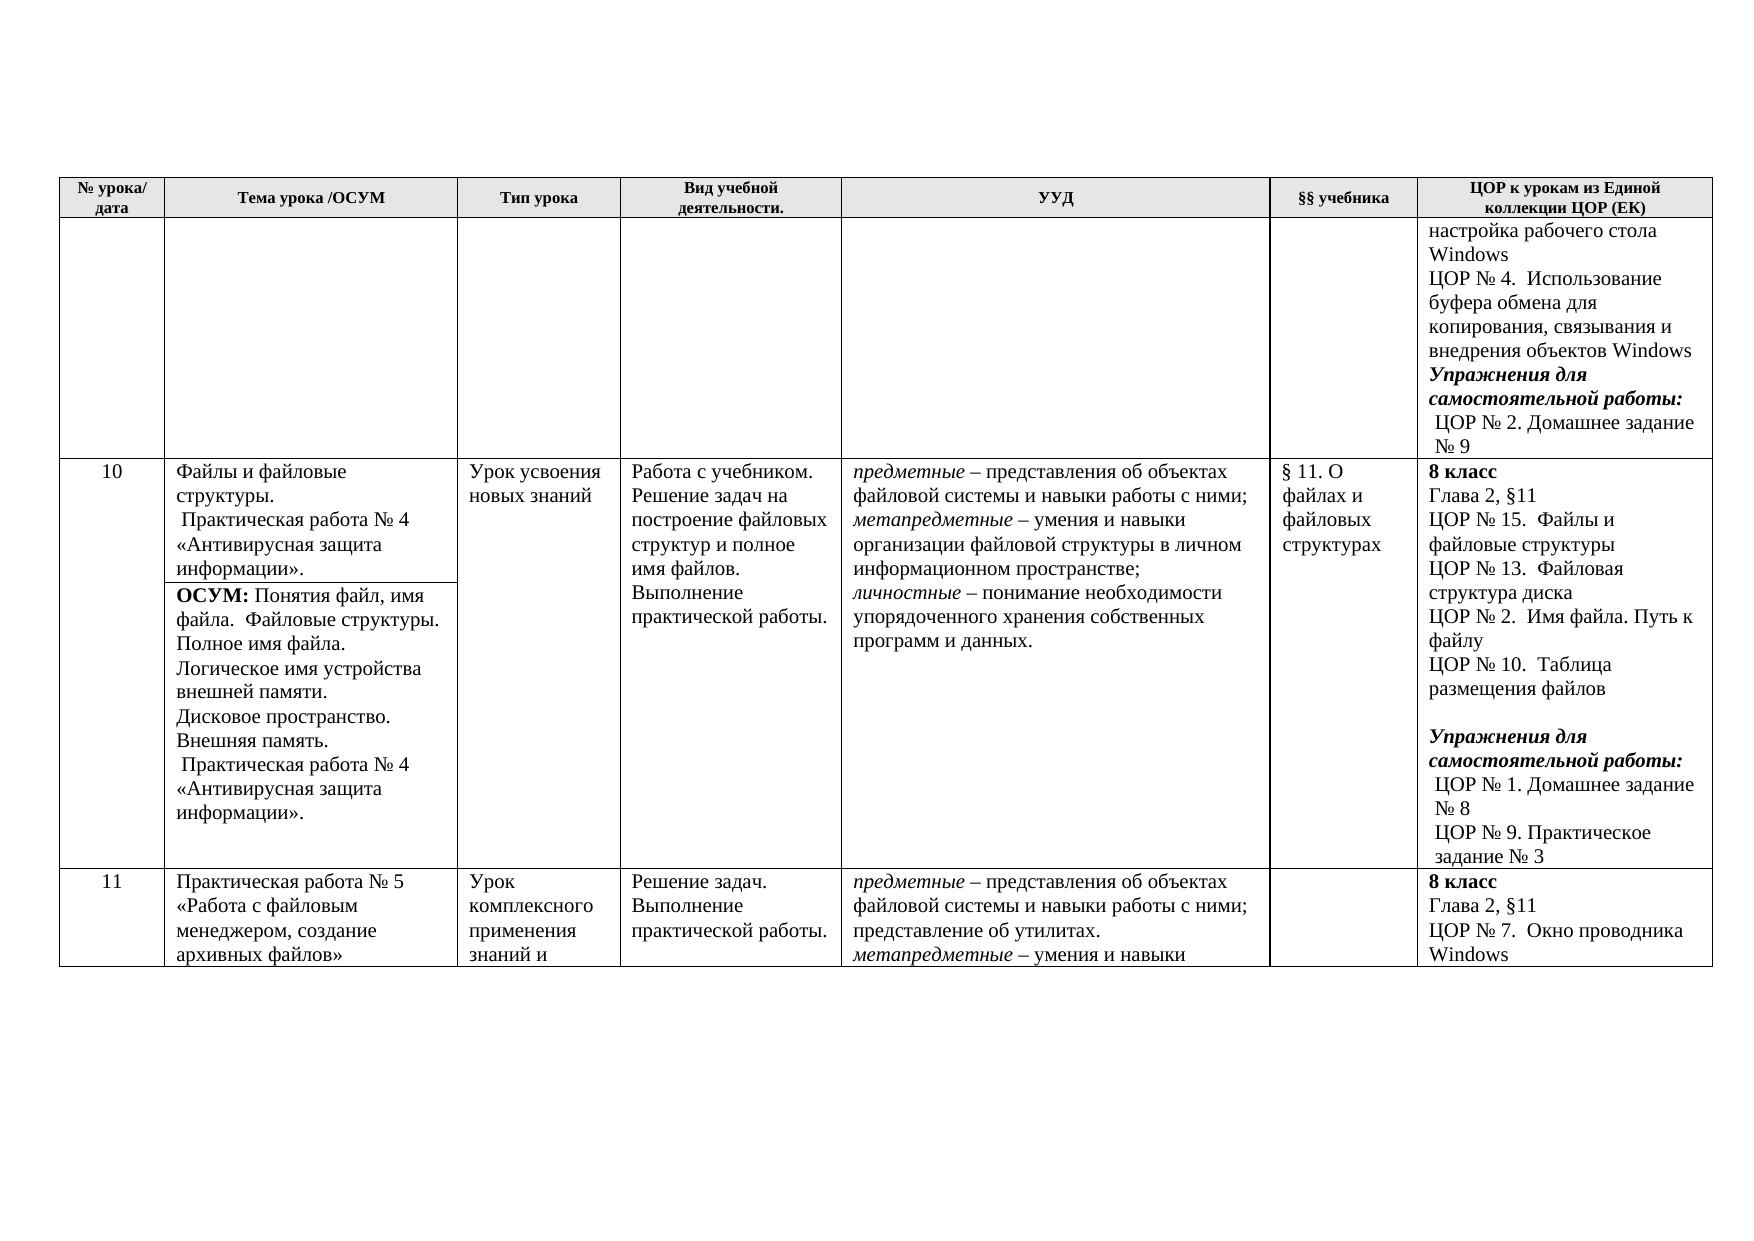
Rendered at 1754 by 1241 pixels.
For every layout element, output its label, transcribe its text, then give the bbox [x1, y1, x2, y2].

table_header ЦОР к урокам из Единой коллекции ЦОР (ЕК) [1418, 178, 1712, 217]
table_header № урока/ дата [60, 178, 164, 217]
table_cell 10 [60, 459, 164, 868]
table_cell Урок усвоения новых знаний [458, 459, 620, 868]
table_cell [165, 218, 457, 458]
table_header Вид учебной деятельности. [621, 178, 841, 217]
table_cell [458, 869, 620, 966]
table_cell Работа с учебником. Решение задач на построение файловых структур и полное имя файлов. Выполнение практической работы. [621, 459, 841, 868]
table_cell 11 [60, 869, 164, 966]
table_header §§ учебника [1271, 178, 1417, 217]
table_header Тип урока [458, 178, 620, 217]
table_cell 11. О файлах и файловых структурах [1271, 459, 1417, 868]
table_cell ОСУМ: Понятия файл, имя файла. Файловые структуры. Полное имя файла. Логическое имя устройства внешней памяти. Дисковое пространство. Внешняя память. Практическая работа № 4 «Антивирусная защита информации». [165, 583, 457, 868]
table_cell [842, 869, 1269, 966]
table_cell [1418, 869, 1712, 966]
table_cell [621, 869, 841, 966]
table_cell Практическая работа № 5 «Работа с файловым менеджером, создание архивных файлов» [165, 869, 457, 966]
table_header УУД [842, 178, 1269, 217]
table_cell [1271, 869, 1417, 966]
table_header Тема урока /ОСУМ [165, 178, 457, 217]
table_cell предметные – представления об объектах файловой системы и навыки работы с ними; метапредметные – умения и навыки организации файловой структуры в личном информационном пространстве; личностные – понимание необходимости упорядоченного хранения собственных программ и данных. [842, 459, 1269, 868]
table_cell Файлы и файловые структуры. Практическая работа № 4 «Антивирусная защита информации». [165, 459, 457, 582]
table_cell 8 класс Глава 2, 11 ЦОР № 15. Файлы и файловые структуры ЦОР № 13. Файловая структура диска ЦОР № 2. Имя файла. Путь к файлу ЦОР № 10. Таблица размещения файлов Упражнения для самостоятельной работы: ЦОР № 1. Домашнее задание № 8 ЦОР № 9. Практическое задание № 3 [1418, 459, 1712, 868]
